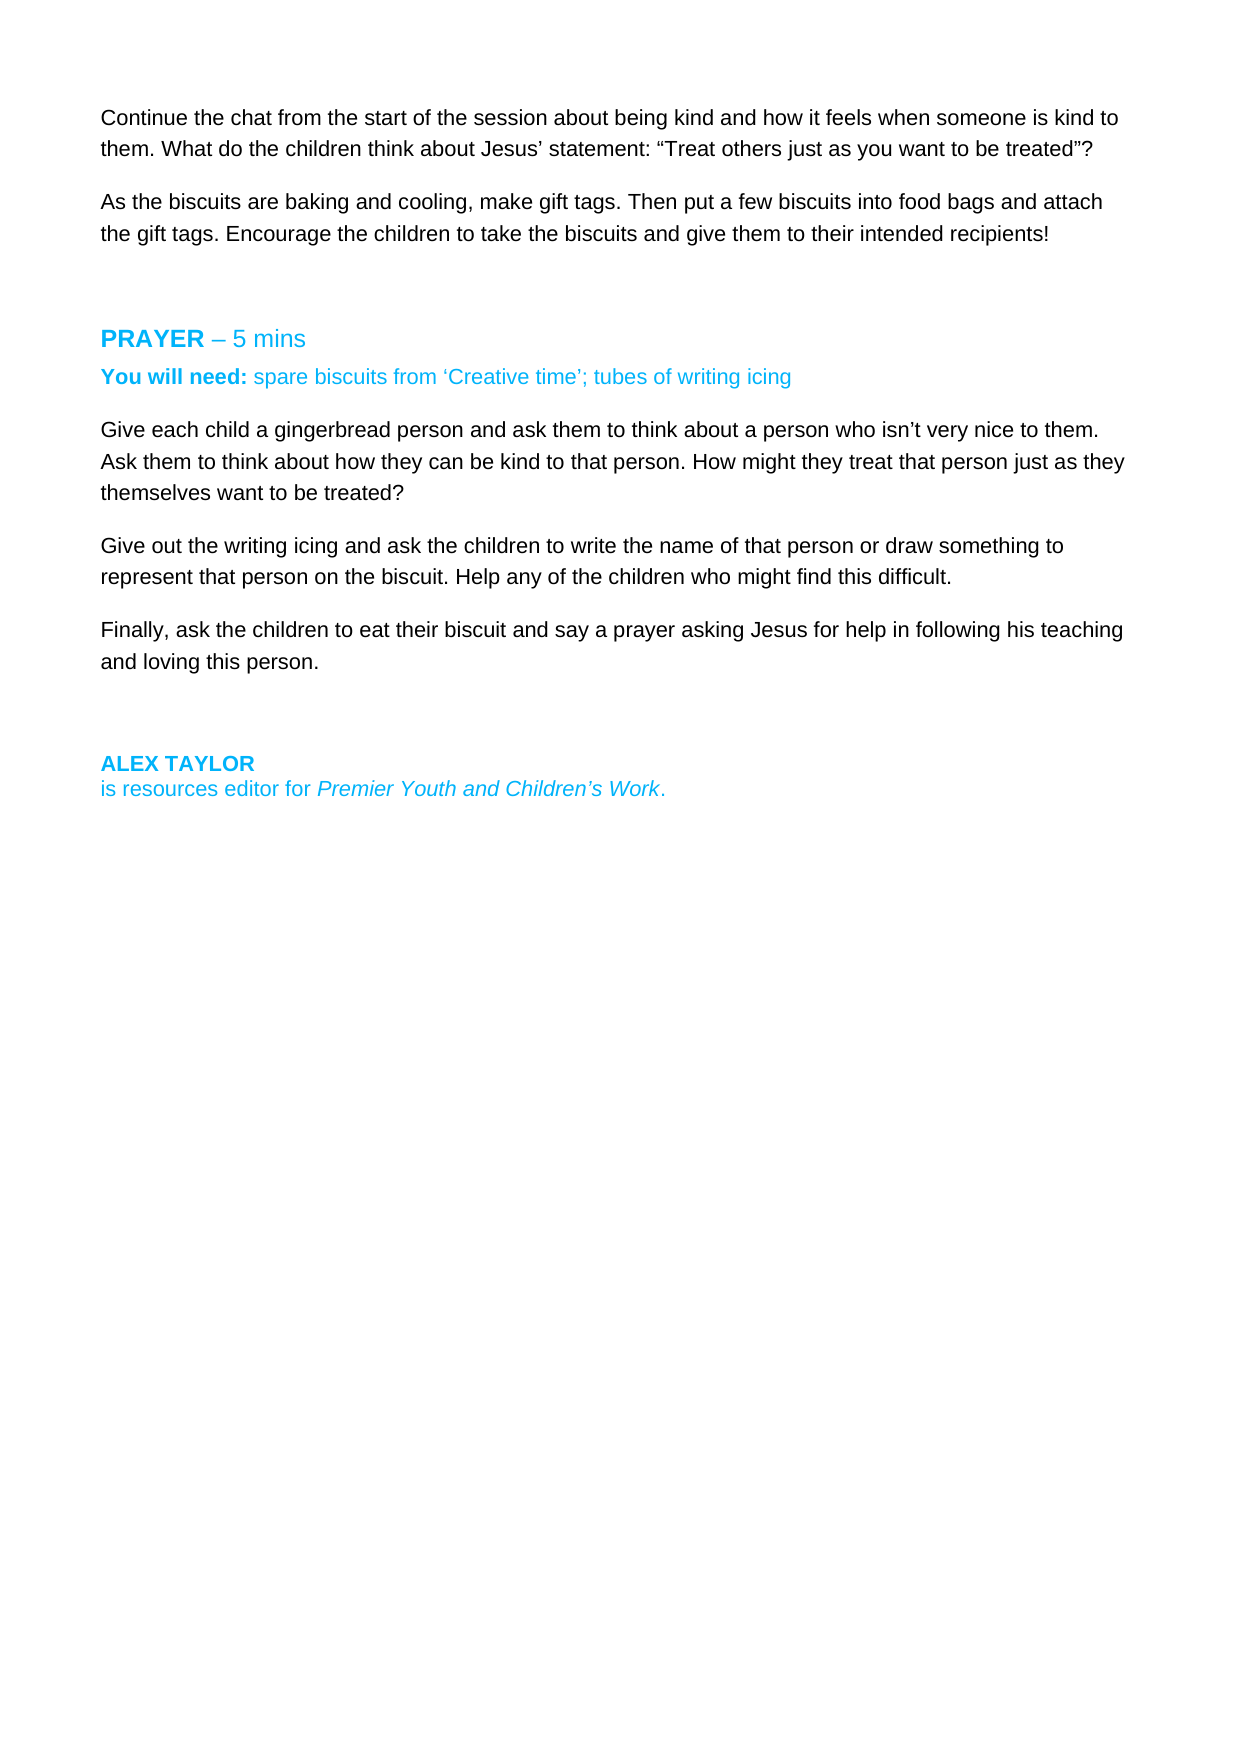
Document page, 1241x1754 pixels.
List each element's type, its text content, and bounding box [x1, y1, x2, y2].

text Give out the writing icing and ask the children to write the name of that person or draw something to represent that person on the biscuit. Help any of the children who might find this difficult. [100, 528, 1140, 591]
text You will need: spare biscuits from ‘Creative time’; tubes of writing icing [100, 360, 1140, 391]
text is resources editor for Premier Youth and Children’s Work. [100, 776, 1140, 801]
text As the biscuits are baking and cooling, make gift tags. Then put a few biscuits into food bags and attach the gift tags. Encourage the children to take the biscuits and give them to their intended recipients! [100, 185, 1140, 247]
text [100, 100, 1140, 163]
subtitle PRAYER – 5 mins [100, 322, 1140, 353]
text ALEX TAYLOR [100, 750, 1140, 776]
text Finally, ask the children to eat their biscuit and say a prayer asking Jesus for help in following his teaching and loving this person. [100, 613, 1140, 675]
text Give each child a gingerbread person and ask them to think about a person who isn’t very nice to them. Ask them to think about how they can be kind to that person. How might they treat that person just as they themselves want to be treated? [100, 413, 1140, 507]
